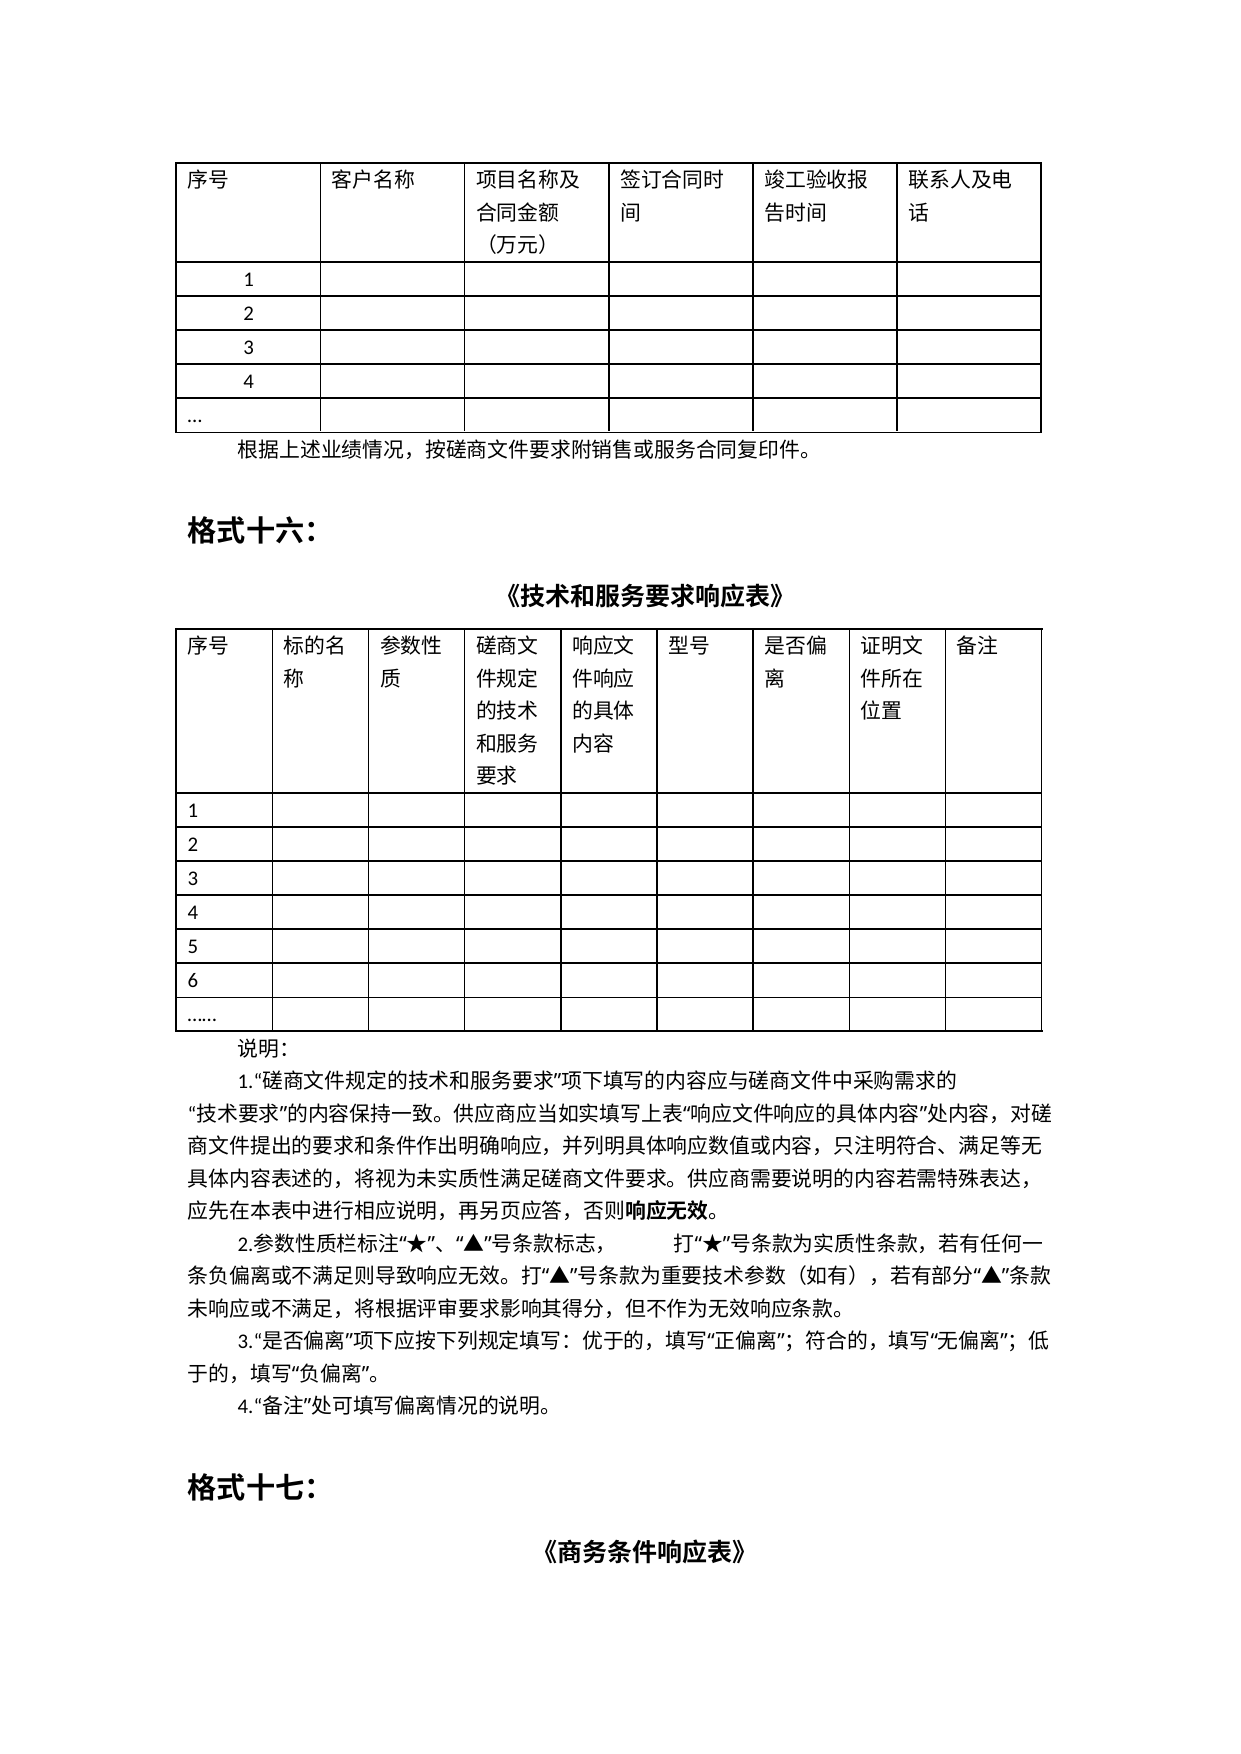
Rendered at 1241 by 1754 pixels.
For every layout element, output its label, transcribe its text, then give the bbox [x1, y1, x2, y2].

table_cell [273, 998, 368, 1030]
table_cell [369, 896, 464, 928]
table_cell [946, 998, 1041, 1030]
table_cell [465, 331, 608, 363]
table_header 竣工验收报告时间 [754, 164, 896, 261]
table_cell [610, 331, 752, 363]
table_cell [465, 896, 560, 928]
table_header 参数性质 [369, 630, 464, 792]
table_cell [658, 930, 752, 962]
table_cell [273, 964, 368, 996]
table_header 备注 [946, 630, 1041, 792]
table_cell [562, 794, 656, 826]
table_cell [658, 896, 752, 928]
table_cell [369, 794, 464, 826]
table_cell [562, 828, 656, 860]
table_header 响应文件响应的具体内容 [562, 630, 656, 792]
table_cell [273, 930, 368, 962]
table_header 是否偏离 [754, 630, 849, 792]
table_cell [946, 930, 1041, 962]
table_cell [369, 862, 464, 894]
table_cell [754, 794, 849, 826]
table_cell [658, 828, 752, 860]
table_cell 3 [177, 862, 272, 894]
table_cell [369, 828, 464, 860]
table_cell [754, 828, 849, 860]
table_cell 5 [177, 930, 272, 962]
table_cell [946, 862, 1041, 894]
table_cell [658, 794, 752, 826]
text 《商务条件响应表》 [187, 1519, 1053, 1584]
table_cell [562, 862, 656, 894]
table_cell 1 [177, 263, 320, 295]
table_cell [658, 998, 752, 1030]
table_cell [754, 896, 849, 928]
table_cell [946, 794, 1041, 826]
table_cell [369, 998, 464, 1030]
table_header 序号 [177, 164, 320, 261]
table_header 签订合同时间 [610, 164, 752, 261]
table_cell [610, 365, 752, 397]
table_header 序号 [177, 630, 272, 792]
table_cell [946, 964, 1041, 996]
table_cell 6 [177, 964, 272, 996]
table_cell [754, 365, 896, 397]
table_cell [946, 828, 1041, 860]
text 4.“备注”处可填写偏离情况的说明。 [187, 1389, 1053, 1422]
table_header 客户名称 [321, 164, 464, 261]
table_cell [898, 331, 1040, 363]
text 1.“磋商文件规定的技术和服务要求”项下填写的内容应与磋商文件中采购需求的 “技术要求”的内容保持一致。供应商应当如实填写上表“响应文件响应的具体内容”处内容，对磋商文件提出的要求和条件作出明确响应，并列明具体响应数值或内容，只注明符合、满足等无具体内容表述的，将视为未实质性满足磋商文件要求。供应商需要说明的内容若需特殊表达，应先在本表中进行相应说明，再另页应答，否则响应无效。 [187, 1064, 1053, 1227]
table_cell [465, 862, 560, 894]
table_cell [658, 964, 752, 996]
table_cell [898, 263, 1040, 295]
table_cell [369, 930, 464, 962]
table_cell [465, 794, 560, 826]
table_cell 3 [177, 331, 320, 363]
text 格式十六： [187, 498, 1053, 563]
table_cell [754, 399, 896, 431]
table_cell [321, 399, 464, 431]
table_cell [465, 828, 560, 860]
table_cell [465, 263, 608, 295]
table_cell [850, 862, 945, 894]
table_cell 4 [177, 896, 272, 928]
table_cell [321, 297, 464, 329]
table_cell [850, 794, 945, 826]
table_cell 1 [177, 794, 272, 826]
table_cell [850, 828, 945, 860]
table_cell [465, 297, 608, 329]
text 根据上述业绩情况，按磋商文件要求附销售或服务合同复印件。 [187, 433, 1053, 465]
table_cell [273, 794, 368, 826]
table_cell [273, 896, 368, 928]
table_cell [610, 263, 752, 295]
table_cell [850, 896, 945, 928]
table_header 项目名称及合同金额（万元） [465, 164, 608, 261]
table_cell [658, 862, 752, 894]
table_cell [754, 930, 849, 962]
table_cell [369, 964, 464, 996]
table_cell [850, 998, 945, 1030]
table_cell [754, 862, 849, 894]
table_cell [562, 930, 656, 962]
table_cell [465, 998, 560, 1030]
table_header 型号 [658, 630, 752, 792]
table_cell [754, 263, 896, 295]
table_cell [562, 998, 656, 1030]
table_cell [610, 297, 752, 329]
table_header 标的名称 [273, 630, 368, 792]
table_cell [754, 331, 896, 363]
table_cell [465, 930, 560, 962]
table_cell 4 [177, 365, 320, 397]
table_cell [898, 399, 1040, 431]
table_cell [562, 896, 656, 928]
table_cell [850, 930, 945, 962]
table_cell [465, 365, 608, 397]
text 说明： [187, 1032, 1053, 1064]
table_cell [321, 263, 464, 295]
table_cell [754, 297, 896, 329]
table_cell [754, 964, 849, 996]
table_header 磋商文件规定的技术和服务要求 [465, 630, 560, 792]
table_cell [562, 964, 656, 996]
table_cell [273, 828, 368, 860]
table_cell [850, 964, 945, 996]
table_cell [946, 896, 1041, 928]
table_cell [610, 399, 752, 431]
text 《技术和服务要求响应表》 [187, 563, 1053, 628]
table_cell [898, 297, 1040, 329]
table_cell [321, 331, 464, 363]
text 2.参数性质栏标注“★”、“▲”号条款标志， 打“★”号条款为实质性条款，若有任何一条负偏离或不满足则导致响应无效。打“▲”号条款为重要技术参数（如有），若有部分“▲”条款未响应或不满足，将根据评审要求影响其得分，但不作为无效响应条款。 [187, 1227, 1053, 1324]
table_header 联系人及电话 [898, 164, 1040, 261]
text 格式十七： [187, 1454, 1053, 1519]
text 3.“是否偏离”项下应按下列规定填写：优于的，填写“正偏离”；符合的，填写“无偏离”；低于的，填写“负偏离”。 [187, 1324, 1053, 1389]
table_cell [321, 365, 464, 397]
table_cell [465, 399, 608, 431]
table_cell [465, 964, 560, 996]
table_cell … [177, 399, 320, 431]
table_cell [273, 862, 368, 894]
table_cell [754, 998, 849, 1030]
table_cell …… [177, 998, 272, 1030]
table_cell [898, 365, 1040, 397]
table_cell 2 [177, 828, 272, 860]
table_header 证明文件所在位置 [850, 630, 945, 792]
table_cell 2 [177, 297, 320, 329]
